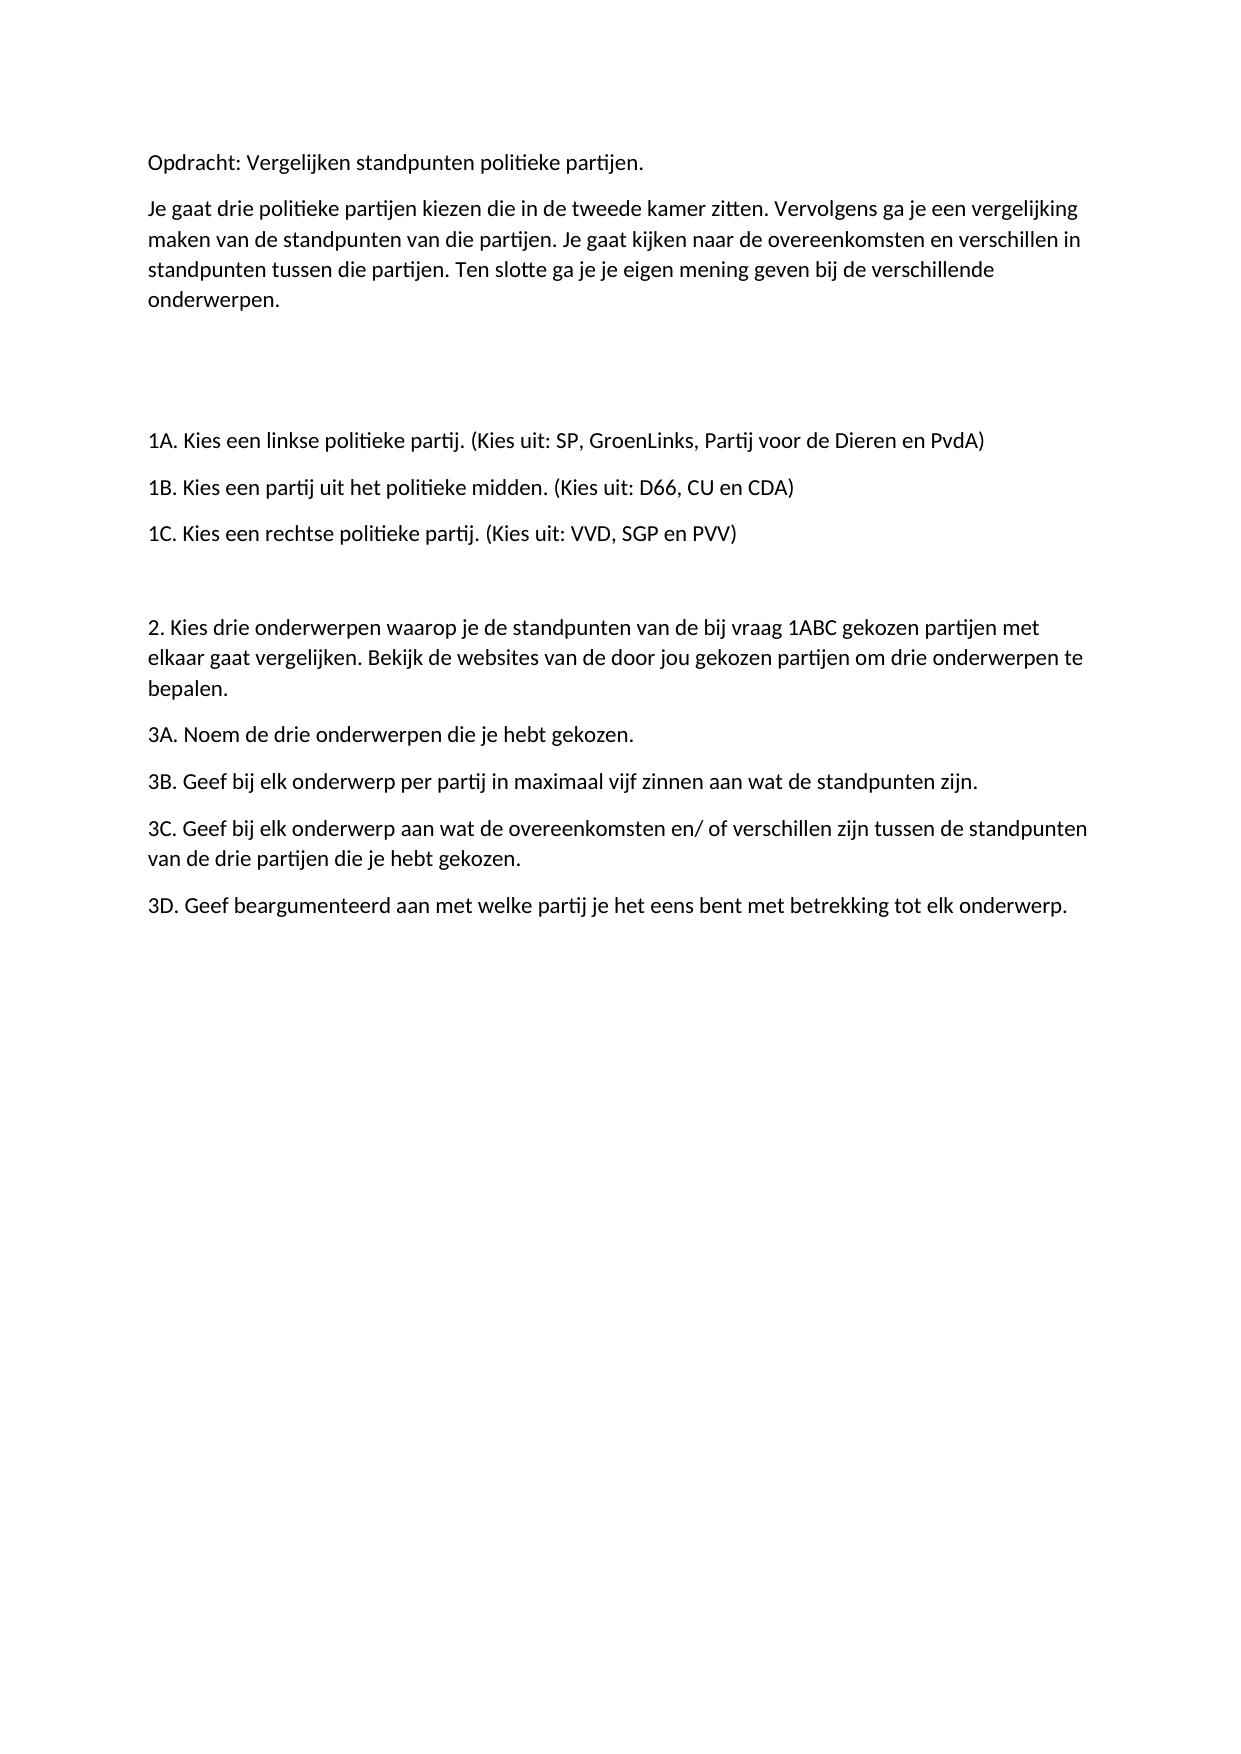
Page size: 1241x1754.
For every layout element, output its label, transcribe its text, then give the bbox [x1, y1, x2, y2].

text Je gaat drie politieke partijen kiezen die in de tweede kamer zitten. Vervolgens ga je een vergelijking maken van de standpunten van die partijen. Je gaat kijken naar de overeenkomsten en verschillen in standpunten tussen die partijen. Ten slotte ga je je eigen mening geven bij de verschillende onderwerpen. [148, 194, 1093, 313]
text 3A. Noem de drie onderwerpen die je hebt gekozen. [148, 721, 1093, 748]
text 3B. Geef bij elk onderwerp per partij in maximaal vijf zinnen aan wat de standpunten zijn. [148, 767, 1093, 795]
text Opdracht: Vergelijken standpunten politieke partijen. [148, 148, 1093, 176]
text 1A. Kies een linkse politieke partij. (Kies uit: SP, GroenLinks, Partij voor de Dieren en PvdA) [148, 426, 1093, 454]
text 1B. Kies een partij uit het politieke midden. (Kies uit: D66, CU en CDA) [148, 473, 1093, 501]
text 3C. Geef bij elk onderwerp aan wat de overeenkomsten en/ of verschillen zijn tussen de standpunten van de drie partijen die je hebt gekozen. [148, 814, 1093, 872]
text 3D. Geef beargumenteerd aan met welke partij je het eens bent met betrekking tot elk onderwerp. [148, 891, 1093, 919]
text 1C. Kies een rechtse politieke partij. (Kies uit: VVD, SGP en PVV) [148, 519, 1093, 547]
text 2. Kies drie onderwerpen waarop je de standpunten van de bij vraag 1ABC gekozen partijen met elkaar gaat vergelijken. Bekijk de websites van de door jou gekozen partijen om drie onderwerpen te bepalen. [148, 613, 1093, 702]
